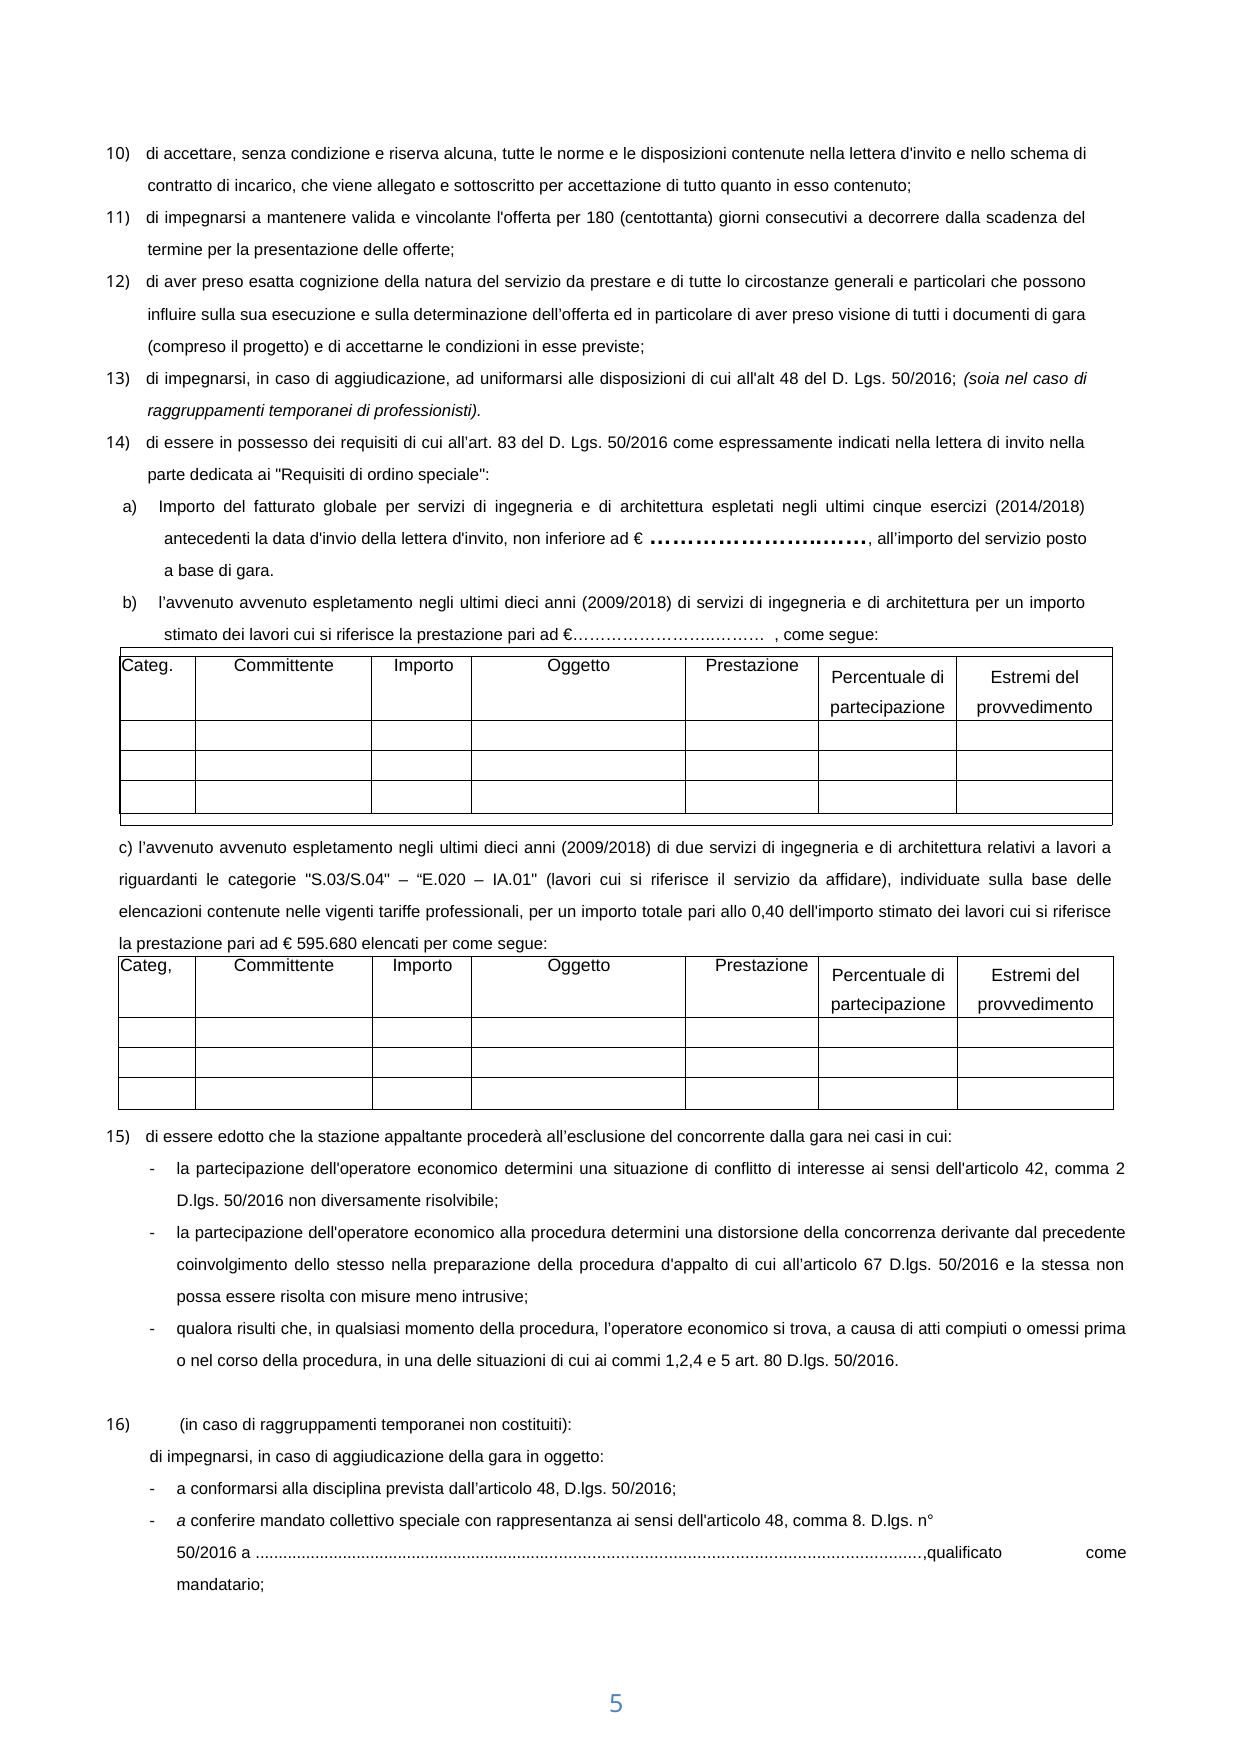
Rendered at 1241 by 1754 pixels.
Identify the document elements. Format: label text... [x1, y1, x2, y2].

list di essere in possesso dei requisiti di cui all’art. 83 del D. Lgs. 50/2016 come espressamente indicati nella lettera di invito nella parte dedicata ai "Requisiti di ordino speciale": [106, 423, 1087, 487]
table_cell [819, 751, 956, 780]
table_cell [372, 751, 471, 780]
table_cell [957, 721, 1112, 750]
table_cell [819, 1018, 957, 1047]
table_cell [472, 781, 685, 813]
table_cell [958, 1048, 1113, 1077]
list di impegnarsi a mantenere valida e vincolante l'offerta per 180 (centottanta) giorni consecutivi a decorrere dalla scadenza del termine per la presentazione delle offerte; [106, 198, 1087, 262]
table_cell [196, 751, 371, 780]
table_cell [819, 1078, 957, 1109]
table_header Importo [372, 657, 471, 719]
text 50/2016 a ,qualificato come mandatario; [176, 1533, 1127, 1597]
table_header Percentuale di partecipazione [819, 957, 957, 1017]
table_cell [472, 1018, 685, 1047]
list (in caso di raggruppamenti temporanei non costituiti): [106, 1404, 1127, 1437]
list di impegnarsi, in caso di aggiudicazione, ad uniformarsi alle disposizioni di cui all'alt 48 del D. Lgs. 50/2016; (soia nel caso di raggruppamenti temporanei di professionisti). [106, 358, 1087, 423]
table_cell [958, 1018, 1113, 1047]
table_header Estremi del provvedimento [958, 957, 1113, 1017]
table_cell [119, 1018, 195, 1047]
table_cell [686, 781, 818, 813]
table_header Prestazione [686, 957, 818, 1017]
table_cell [819, 781, 956, 813]
table_cell [686, 1048, 818, 1077]
list Importo del fatturato globale per servizi di ingegneria e di architettura espletati negli ultimi cinque esercizi (2014/2018) antecedenti la data d'invio della lettera d'invito, non inferiore ad € …………………..……, all’importo del servizio posto a base di gara. [122, 487, 1087, 583]
table_cell [121, 721, 195, 750]
list la partecipazione dell'operatore economico determini una situazione di conflitto di interesse ai sensi dell'articolo 42, comma 2 D.lgs. 50/2016 non diversamente risolvibile; [149, 1149, 1127, 1213]
table_cell [196, 1048, 372, 1077]
table_cell [196, 781, 371, 813]
table_cell [819, 1048, 957, 1077]
table_cell [686, 751, 818, 780]
table_header Categ, [119, 957, 195, 1017]
table_cell [372, 721, 471, 750]
list qualora risulti che, in qualsiasi momento della procedura, l’operatore economico si trova, a causa di atti compiuti o omessi prima o nel corso della procedura, in una delle situazioni di cui ai commi 1,2,4 e 5 art. 80 D.lgs. 50/2016. [149, 1309, 1127, 1373]
table_cell [958, 1078, 1113, 1109]
table_cell [372, 781, 471, 813]
table_cell [472, 1078, 685, 1109]
text di impegnarsi, in caso di aggiudicazione della gara in oggetto: [149, 1437, 1127, 1469]
table_cell [119, 1078, 195, 1109]
list a conformarsi alla disciplina prevista dall’articolo 48, D.lgs. 50/2016; [149, 1469, 1127, 1501]
list di accettare, senza condizione e riserva alcuna, tutte le norme e le disposizioni contenute nella lettera d'invito e nello schema di contratto di incarico, che viene allegato e sottoscritto per accettazione di tutto quanto in esso contenuto; [106, 134, 1087, 198]
text c) l’avvenuto avvenuto espletamento negli ultimi dieci anni (2009/2018) di due servizi di ingegneria e di architettura relativi a lavori a riguardanti le categorie "S.03/S.04" – “E.020 – IA.01" (lavori cui si riferisce il servizio da affidare), individuate sulla base delle elencazioni contenute nelle vigenti tariffe professionali, per un importo totale pari allo 0,40 dell'importo stimato dei lavori cui si riferisce la prestazione pari ad € 595.680 elencati per come segue: [119, 827, 1113, 956]
table_cell [686, 1078, 818, 1109]
table_cell [472, 1048, 685, 1077]
table_cell [196, 1018, 372, 1047]
table_cell [957, 751, 1112, 780]
table_cell [373, 1018, 471, 1047]
table_cell [819, 721, 956, 750]
table_cell [373, 1048, 471, 1077]
table_header Committente [196, 957, 372, 1017]
table_cell [373, 1078, 471, 1109]
list l’avvenuto avvenuto espletamento negli ultimi dieci anni (2009/2018) di servizi di ingegneria e di architettura per un importo stimato dei lavori cui si riferisce la prestazione pari ad €……………………..……… , come segue: [122, 583, 1087, 647]
list di essere edotto che la stazione appaltante procederà all’esclusione del concorrente dalla gara nei casi in cui: [106, 1115, 1127, 1149]
table_cell [686, 1018, 818, 1047]
table_cell [119, 1048, 195, 1077]
table_cell [472, 751, 685, 780]
table_header Committente [196, 657, 371, 719]
table_header Estremi del provvedimento [957, 657, 1112, 719]
list di aver preso esatta cognizione della natura del servizio da prestare e di tutte lo circostanze generali e particolari che possono influire sulla sua esecuzione e sulla determinazione dell’offerta ed in particolare di aver preso visione di tutti i documenti di gara (compreso il progetto) e di accettarne le condizioni in esse previste; [106, 262, 1087, 358]
table_cell [472, 721, 685, 750]
table_header Prestazione [686, 657, 818, 719]
table_header Categ. [121, 657, 195, 719]
table_cell [196, 721, 371, 750]
table_header Importo [373, 957, 471, 1017]
table_cell [121, 781, 195, 813]
table_cell [686, 721, 818, 750]
table_header Percentuale di partecipazione [819, 657, 956, 719]
list a conferire mandato collettivo speciale con rappresentanza ai sensi dell'articolo 48, comma 8. D.lgs. n° [149, 1501, 1127, 1533]
list la partecipazione dell'operatore economico alla procedura determini una distorsione della concorrenza derivante dal precedente coinvolgimento dello stesso nella preparazione della procedura d'appalto di cui all’articolo 67 D.lgs. 50/2016 e la stessa non possa essere risolta con misure meno intrusive; [149, 1213, 1127, 1309]
table_header Oggetto [472, 657, 685, 719]
table_header Oggetto [472, 957, 685, 1017]
table_cell [957, 781, 1112, 813]
table_cell [121, 751, 195, 780]
table_cell [196, 1078, 372, 1109]
